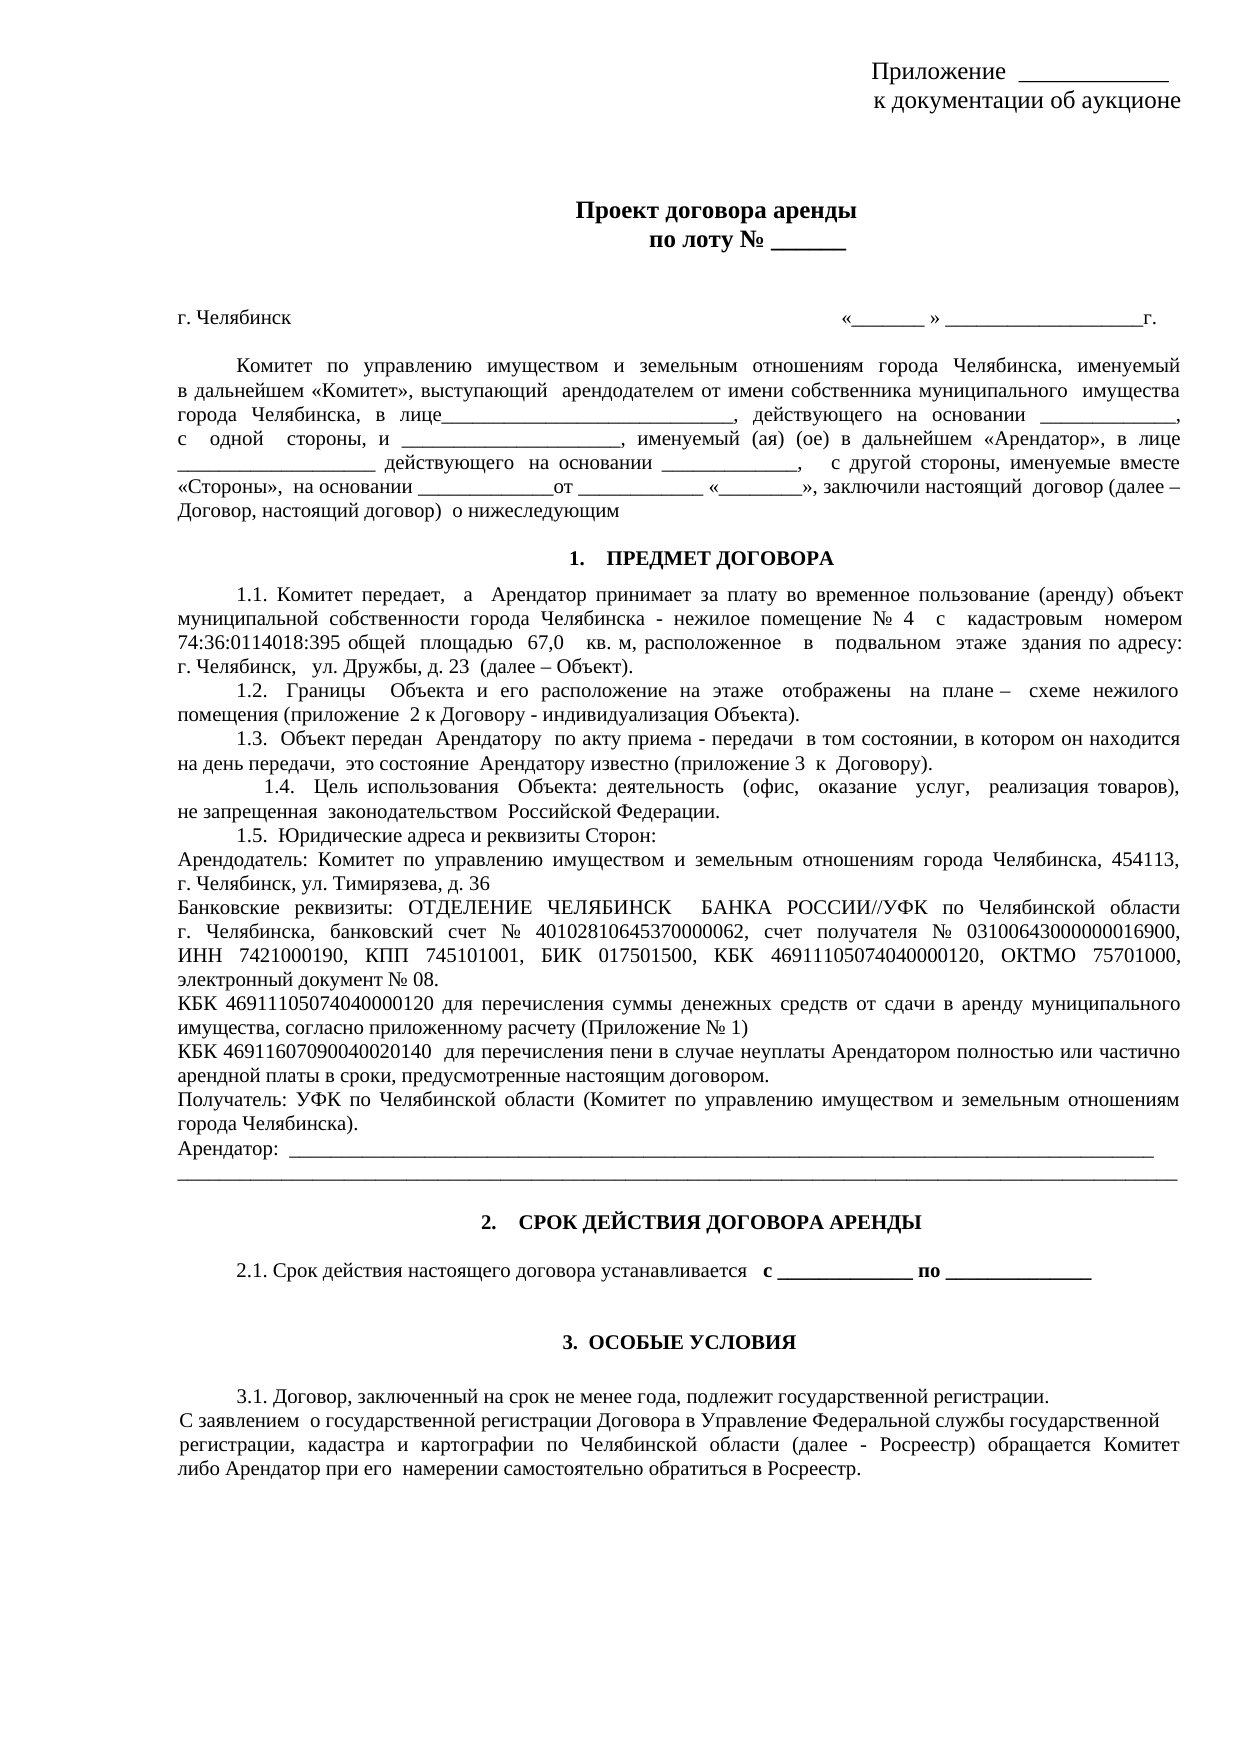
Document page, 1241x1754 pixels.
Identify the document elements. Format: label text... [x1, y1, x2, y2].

list СРОК ДЕЙСТВИЯ ДОГОВОРА АРЕНДЫ [222, 1210, 1181, 1234]
text ________________________________________________________________________________________________ [177, 1159, 1181, 1183]
text Комитет по управлению имуществом и земельным отношениям города Челябинска, именуемый в дальнейшем «Комитет», выступающий арендодателем от имени собственника муниципального имущества города Челябинска, в лице____________________________, действующего на основании _____________, с одной стороны, и _____________________, именуемый (ая) (ое) в дальнейшем «Арендатор», в лице ___________________ действующего на основании _____________, с другой стороны, именуемые вместе «Стороны», на основании _____________от ____________ «________», заключили настоящий договор (далее – Договор, настоящий договор) о нижеследующим [177, 353, 1181, 522]
text к документации об аукционе [177, 85, 1181, 113]
text КБК 46911105074040000120 для перечисления суммы денежных средств от сдачи в аренду муниципального имущества, согласно приложенному расчету (Приложение № 1) [177, 991, 1181, 1039]
table_header 3.1. Договор, заключенный на срок не менее года, подлежит государственной регистрации. С заявлением о государственной регистрации Договора в Управление Федеральной службы государственной регистрации, кадастра и картографии по Челябинской области (далее - Росреестр) обращается Комитет либо Арендатор при его намерении самостоятельно обратиться в Росреестр. [166, 1384, 1240, 1516]
text Арендатор: ___________________________________________________________________________________ [177, 1135, 1181, 1159]
text 1.2. Границы Объекта и его расположение на этаже отображены на плане – схеме нежилого помещения (приложение 2 к Договору - индивидуализация Объекта). [177, 678, 1181, 726]
text 1.3. Объект передан Арендатору по акту приема - передачи в том состоянии, в котором он находится на день передачи, это состояние Арендатору известно (приложение 3 к Договору). [177, 726, 1181, 774]
text 2.1. Срок действия настоящего договора устанавливается с _____________ по ______________ [236, 1258, 1181, 1282]
text 1.4. Цель использования Объекта: деятельность (офис, оказание услуг, реализация товаров), не запрещенная законодательством Российской Федерации. [177, 774, 1181, 823]
text Арендодатель: Комитет по управлению имуществом и земельным отношениям города Челябинска, 454113, г. Челябинск, ул. Тимирязева, д. 36 [177, 847, 1181, 895]
text 1.5. Юридические адреса и реквизиты Сторон: [177, 823, 1181, 847]
list ПРЕДМЕТ ДОГОВОРА [222, 546, 1181, 570]
text КБК 46911607090040020140 для перечисления пени в случае неуплаты Арендатором полностью или частично арендной платы в сроки, предусмотренные настоящим договором. [177, 1039, 1181, 1087]
text 3. ОСОБЫЕ УСЛОВИЯ [177, 1330, 1181, 1354]
text Приложение ____________ [177, 56, 1181, 85]
text 1.1. Комитет передает, а Арендатор принимает за плату во временное пользование (аренду) объект муниципальной собственности города Челябинска - нежилое помещение № 4 с кадастровым номером 74:36:0114018:395 общей площадью 67,0 кв. м, расположенное в подвальном этаже здания по адресу: г. Челябинск, ул. Дружбы, д. 23 (далее – Объект). [177, 582, 1184, 678]
text Получатель: УФК по Челябинской области (Комитет по управлению имуществом и земельным отношениям города Челябинска). [177, 1087, 1181, 1135]
text Проект договора аренды [177, 195, 1181, 224]
text г. Челябинск «_______ » ___________________г. [177, 305, 1181, 329]
text Банковские реквизиты: ОТДЕЛЕНИЕ ЧЕЛЯБИНСК БАНКА РОССИИ//УФК по Челябинской области г. Челябинска, банковский счет № 40102810645370000062, счет получателя № 03100643000000016900, ИНН 7421000190, КПП 745101001, БИК 017501500, КБК 46911105074040000120, ОКТМО 75701000, электронный документ № 08. [177, 895, 1181, 991]
text по лоту № ______ [177, 224, 1181, 252]
